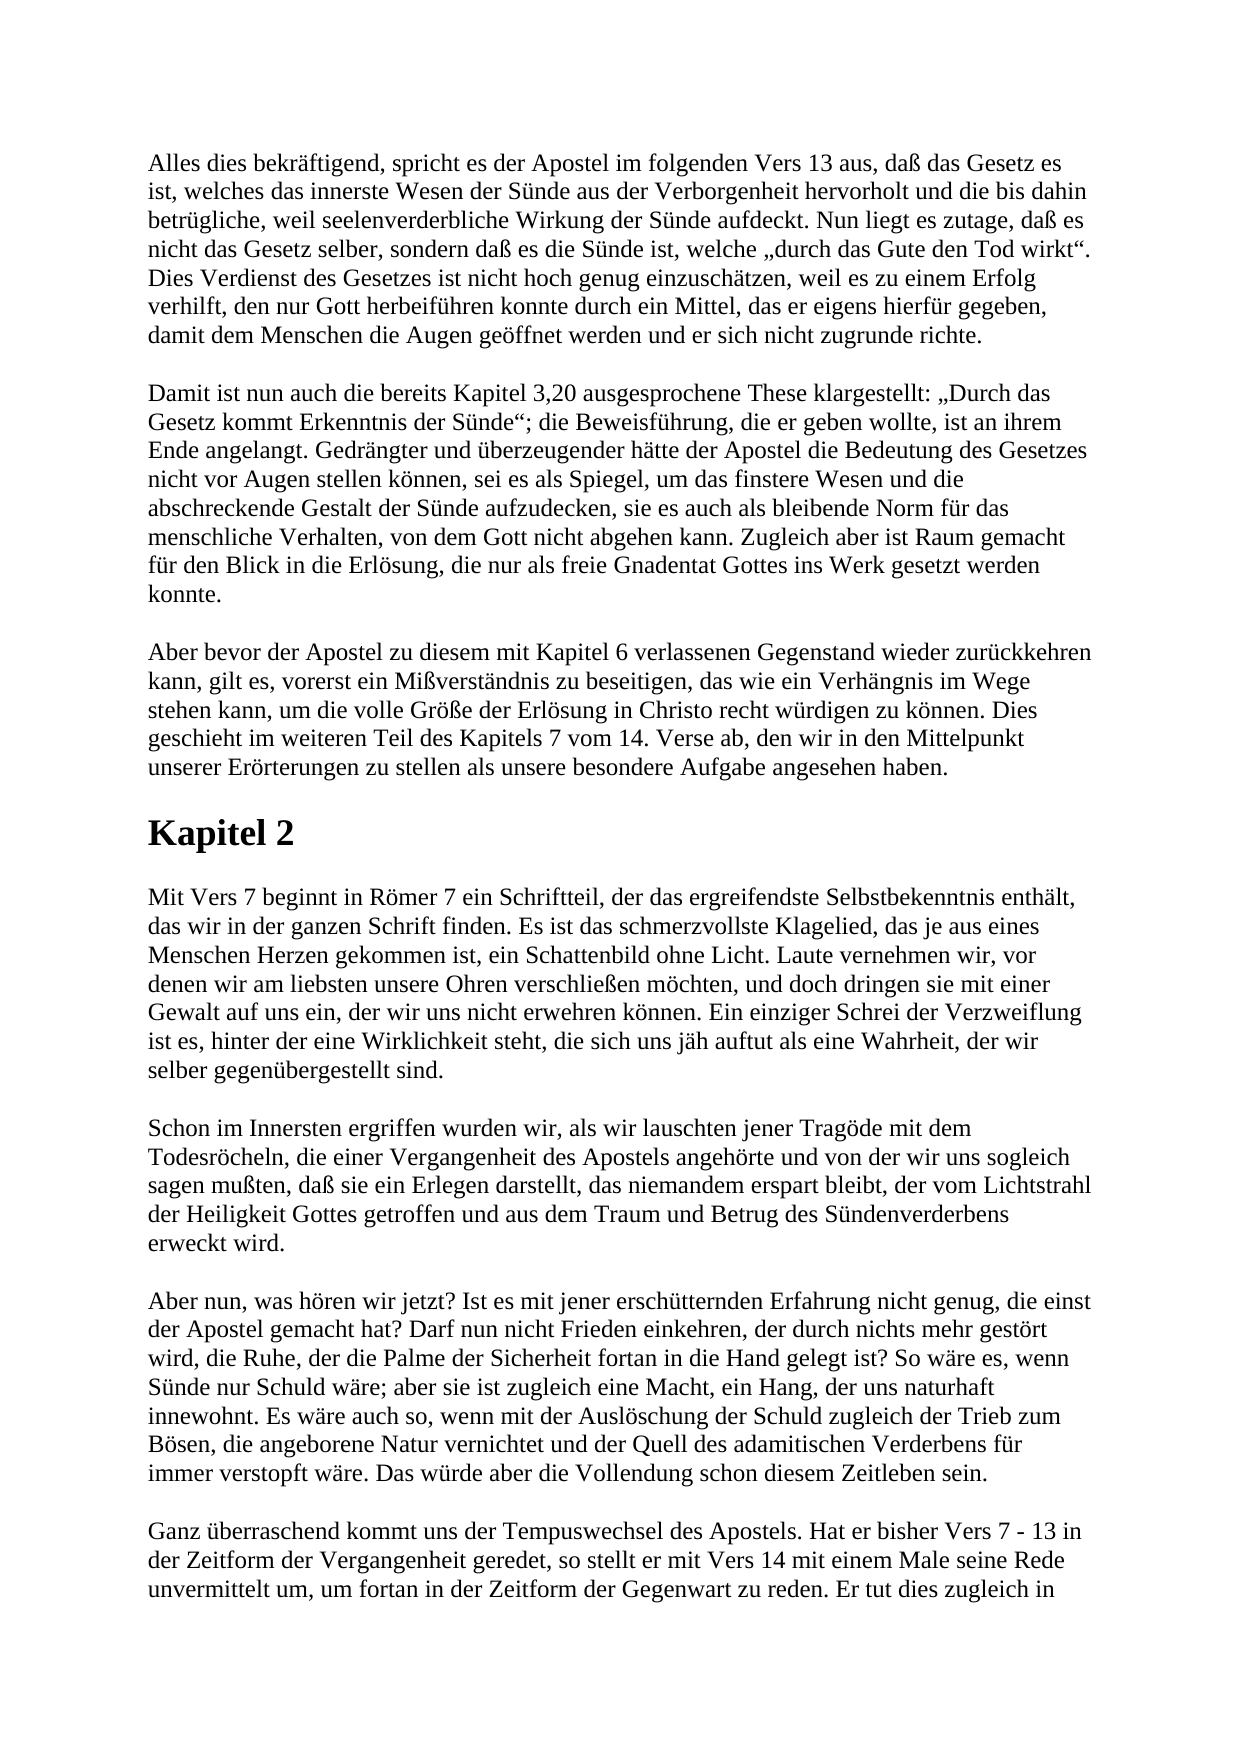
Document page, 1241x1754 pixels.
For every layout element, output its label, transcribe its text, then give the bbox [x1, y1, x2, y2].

text Alles dies bekräftigend, spricht es der Apostel im folgenden Vers 13 aus, daß das Gesetz es ist, welches das innerste Wesen der Sünde aus der Verborgenheit hervorholt und die bis dahin betrügliche, weil seelenverderbliche Wirkung der Sünde aufdeckt. Nun liegt es zutage, daß es nicht das Gesetz selber, sondern daß es die Sünde ist, welche „durch das Gute den Tod wirkt“. Dies Verdienst des Gesetzes ist nicht hoch genug einzuschätzen, weil es zu einem Erfolg verhilft, den nur Gott herbeiführen konnte durch ein Mittel, das er eigens hierfür gegeben, damit dem Menschen die Augen geöffnet werden und er sich nicht zugrunde richte. [148, 148, 1093, 349]
text Aber nun, was hören wir jetzt? Ist es mit jener erschütternden Erfahrung nicht genug, die einst der Apostel gemacht hat? Darf nun nicht Frieden einkehren, der durch nichts mehr gestört wird, die Ruhe, der die Palme der Sicherheit fortan in die Hand gelegt ist? So wäre es, wenn Sünde nur Schuld wäre; aber sie ist zugleich eine Macht, ein Hang, der uns naturhaft innewohnt. Es wäre auch so, wenn mit der Auslöschung der Schuld zugleich der Trieb zum Bösen, die angeborene Natur vernichtet und der Quell des adamitischen Verderbens für immer verstopft wäre. Das würde aber die Vollendung schon diesem Zeitleben sein. [148, 1286, 1093, 1487]
subtitle Kapitel 2 [148, 810, 1093, 853]
text Schon im Innersten ergriffen wurden wir, als wir lauschten jener Tragöde mit dem Todesröcheln, die einer Vergangenheit des Apostels angehörte und von der wir uns sogleich sagen mußten, daß sie ein Erlegen darstellt, das niemandem erspart bleibt, der vom Lichtstrahl der Heiligkeit Gottes getroffen und aus dem Traum und Betrug des Sündenverderbens erweckt wird. [148, 1113, 1093, 1257]
text Aber bevor der Apostel zu diesem mit Kapitel 6 verlassenen Gegenstand wieder zurückkehren kann, gilt es, vorerst ein Mißverständnis zu beseitigen, das wie ein Verhängnis im Wege stehen kann, um die volle Größe der Erlösung in Christo recht würdigen zu können. Dies geschieht im weiteren Teil des Kapitels 7 vom 14. Verse ab, den wir in den Mittelpunkt unserer Erörterungen zu stellen als unsere besondere Aufgabe angesehen haben. [148, 637, 1093, 781]
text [148, 1516, 1093, 1602]
text Damit ist nun auch die bereits Kapitel 3,20 ausgesprochene These klargestellt: „Durch das Gesetz kommt Erkenntnis der Sünde“; die Beweisführung, die er geben wollte, ist an ihrem Ende angelangt. Gedrängter und überzeugender hätte der Apostel die Bedeutung des Gesetzes nicht vor Augen stellen können, sei es als Spiegel, um das finstere Wesen und die abschreckende Gestalt der Sünde aufzudecken, sie es auch als bleibende Norm für das menschliche Verhalten, von dem Gott nicht abgehen kann. Zugleich aber ist Raum gemacht für den Blick in die Erlösung, die nur als freie Gnadentat Gottes ins Werk gesetzt werden konnte. [148, 378, 1093, 608]
text Mit Vers 7 beginnt in Römer 7 ein Schriftteil, der das ergreifendste Selbstbekenntnis enthält, das wir in der ganzen Schrift finden. Es ist das schmerzvollste Klagelied, das je aus eines Menschen Herzen gekommen ist, ein Schattenbild ohne Licht. Laute vernehmen wir, vor denen wir am liebsten unsere Ohren verschließen möchten, und doch dringen sie mit einer Gewalt auf uns ein, der wir uns nicht erwehren können. Ein einziger Schrei der Verzweiflung ist es, hinter der eine Wirklichkeit steht, die sich uns jäh auftut als eine Wahrheit, der wir selber gegenübergestellt sind. [148, 882, 1093, 1084]
